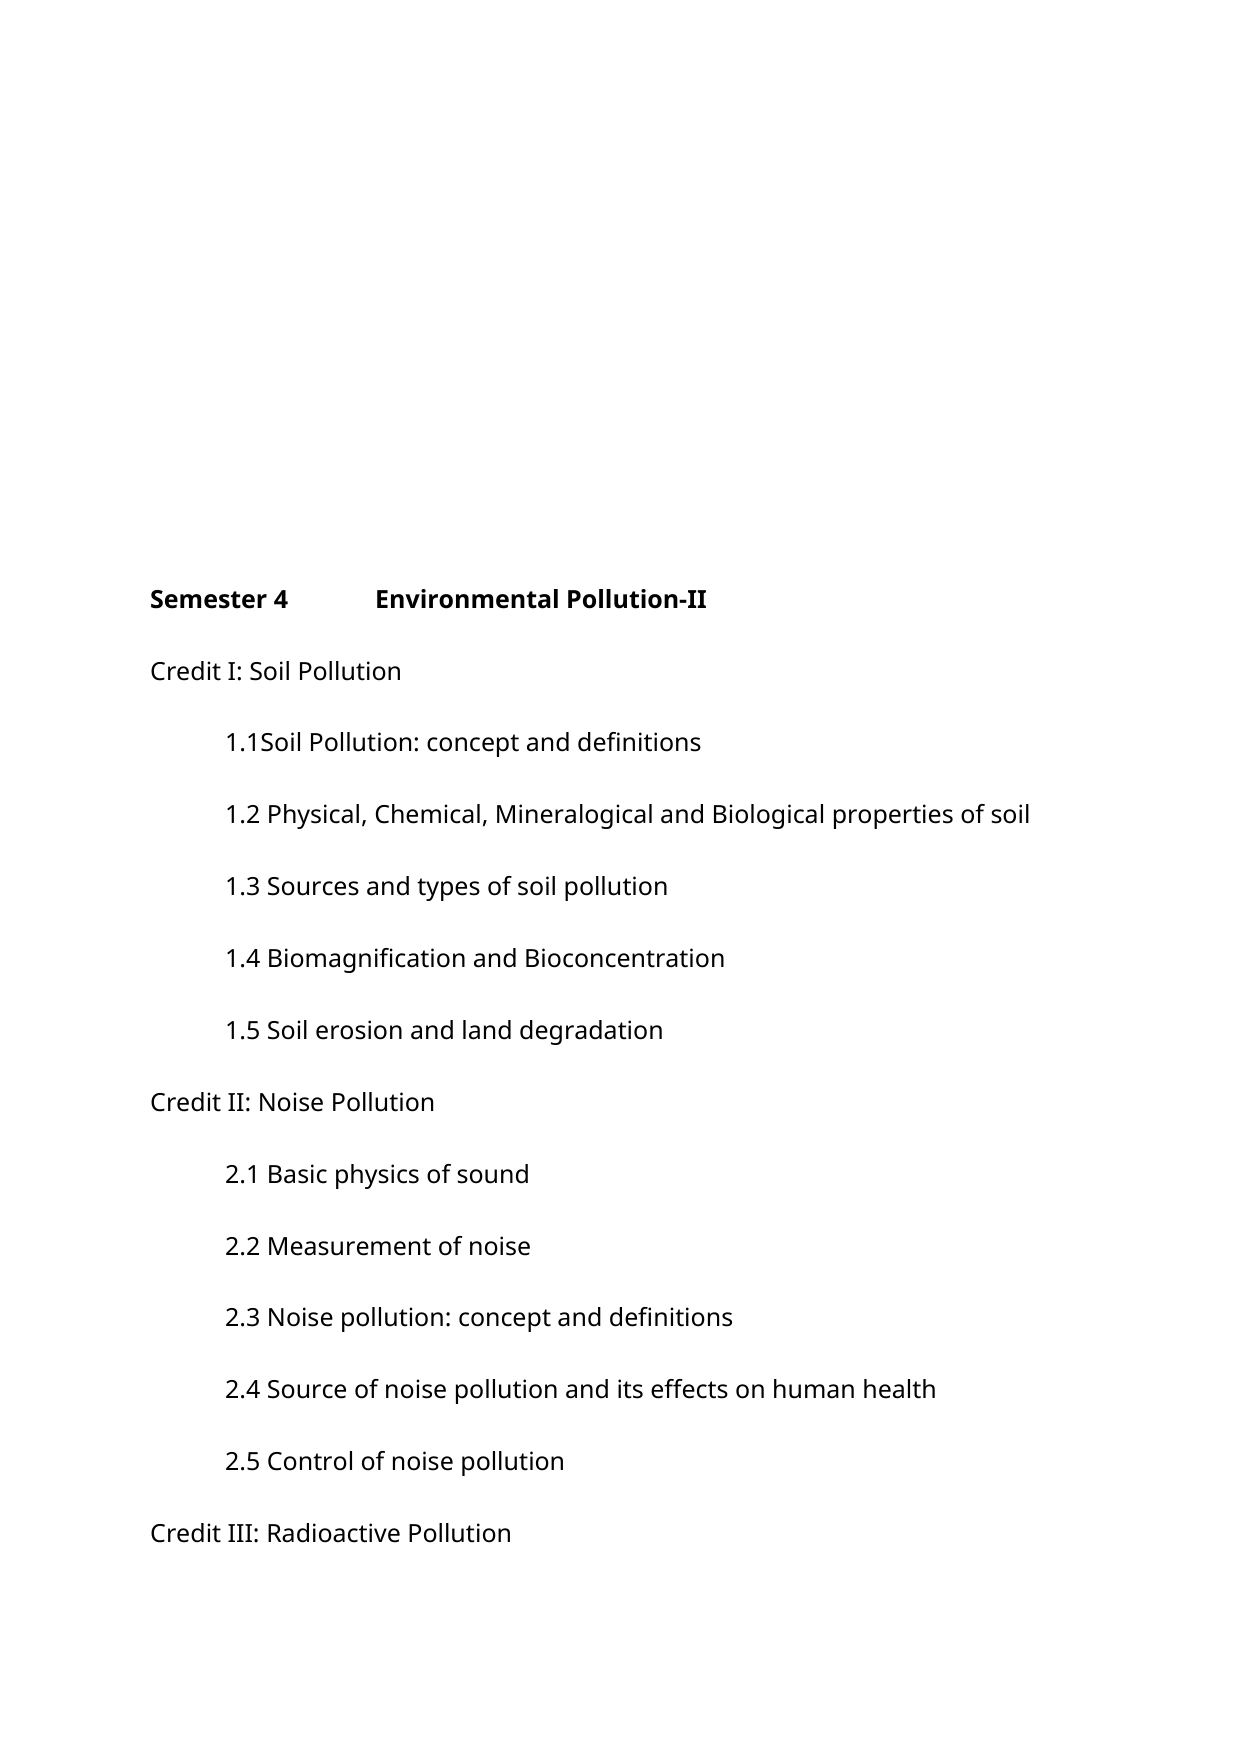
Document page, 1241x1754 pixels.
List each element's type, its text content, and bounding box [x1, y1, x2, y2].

text 2.5 Control of noise pollution [150, 1444, 1090, 1478]
text 2.4 Source of noise pollution and its effects on human health [150, 1372, 1090, 1406]
text 2.3 Noise pollution: concept and definitions [150, 1300, 1090, 1334]
text 1.2 Physical, Chemical, Mineralogical and Biological properties of soil [225, 797, 1090, 831]
text Credit III: Radioactive Pollution [150, 1516, 1090, 1550]
text 1.4 Biomagnification and Bioconcentration [225, 941, 1090, 975]
text 2.2 Measurement of noise [150, 1228, 1090, 1262]
text 1.1Soil Pollution: concept and definitions [225, 725, 1090, 759]
text 1.5 Soil erosion and land degradation [225, 1012, 1090, 1047]
text 2.1 Basic physics of sound [150, 1156, 1090, 1190]
text Credit I: Soil Pollution [150, 653, 1090, 687]
text Semester 4 Environmental Pollution-II [150, 581, 1090, 615]
text 1.3 Sources and types of soil pollution [225, 869, 1090, 903]
text Credit II: Noise Pollution [150, 1084, 1090, 1118]
